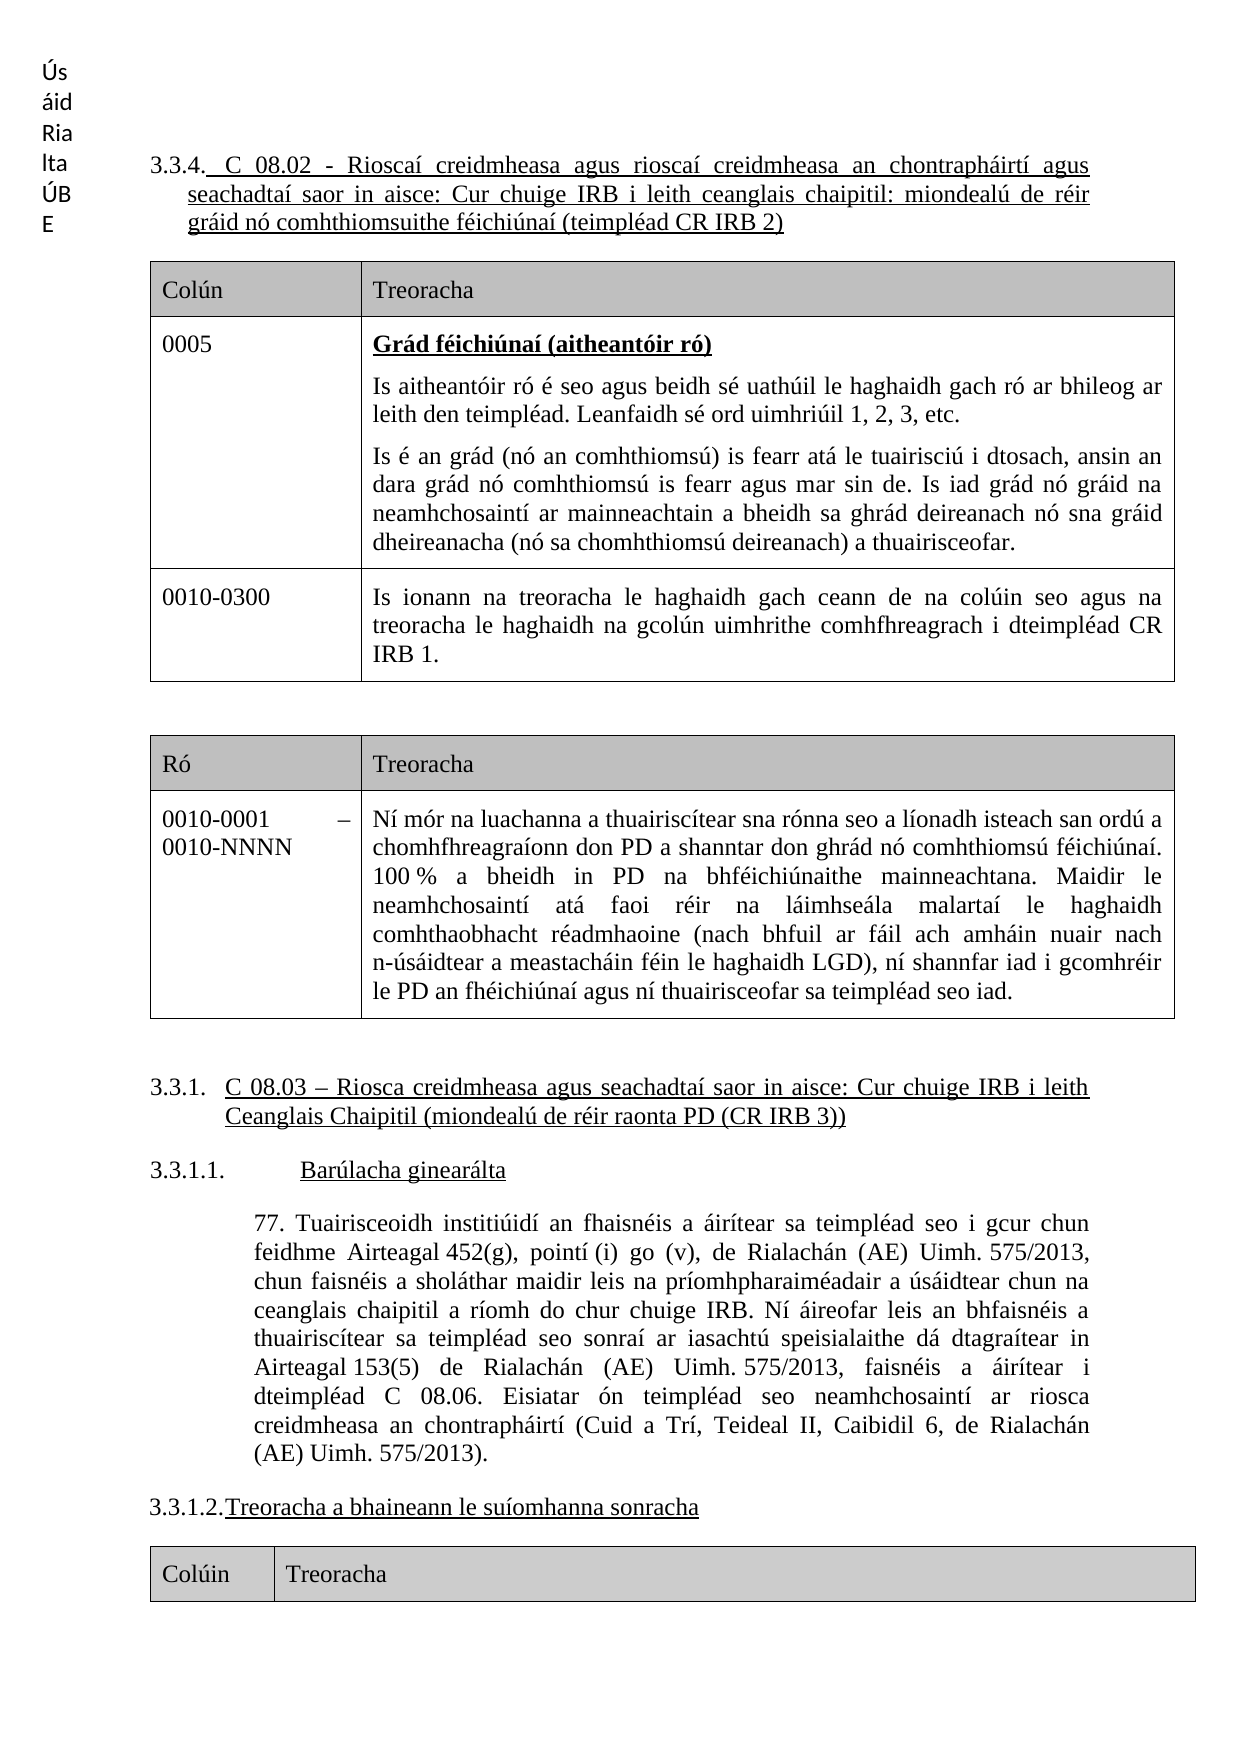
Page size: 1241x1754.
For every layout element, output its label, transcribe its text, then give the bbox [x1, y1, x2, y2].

list C 08.03 – Riosca creidmheasa agus seachadtaí saor in aisce: Cur chuige IRB i leith Ceanglais Chaipitil (miondealú de réir raonta PD (CR IRB 3)) [150, 1072, 1090, 1130]
table_header Colún [151, 262, 361, 316]
list Barúlacha ginearálta [150, 1155, 1090, 1183]
table_cell 0005 [151, 317, 361, 568]
table_header Treoracha [362, 736, 1174, 790]
table_header Ró [151, 736, 361, 790]
table_header Treoracha [362, 262, 1174, 316]
table_cell Ní mór na luachanna a thuairiscítear sna rónna seo a líonadh isteach san ordú a chomhfhreagraíonn don PD a shanntar don ghrád nó comhthiomsú féichiúnaí. 100 % a bheidh in PD na bhféichiúnaithe mainneachtana. Maidir le neamhchosaintí atá faoi réir na láimhseála malartaí le haghaidh comhthaobhacht réadmhaoine (nach bhfuil ar fáil ach amháin nuair nach n-úsáidtear a meastacháin féin le haghaidh LGD), ní shannfar iad i gcomhréir le PD an fhéichiúnaí agus ní thuairisceofar sa teimpléad seo iad. [362, 791, 1174, 1017]
table_header Treoracha [275, 1547, 1195, 1601]
table_header Colúin [151, 1547, 274, 1601]
table_cell 0010-0300 [151, 569, 361, 681]
list 3.3.4. C 08.02 - Rioscaí creidmheasa agus rioscaí creidmheasa an chontrapháirtí agus seachadtaí saor in aisce: Cur chuige IRB i leith ceanglais chaipitil: miondealú de réir gráid nó comhthiomsuithe féichiúnaí (teimpléad CR IRB 2) [150, 150, 1090, 236]
table_cell Is ionann na treoracha le haghaidh gach ceann de na colúin seo agus na treoracha le haghaidh na gcolún uimhrithe comhfhreagrach i dteimpléad CR IRB 1. [362, 569, 1174, 681]
table_cell 0010-0001 – 0010-NNNN [151, 791, 361, 1017]
list Treoracha a bhaineann le suíomhanna sonracha [149, 1492, 1090, 1521]
table_cell Grád féichiúnaí (aitheantóir ró) Is aitheantóir ró é seo agus beidh sé uathúil le haghaidh gach ró ar bhileog ar leith den teimpléad. Leanfaidh sé ord uimhriúil 1, 2, 3, etc. Is é an grád (nó an comhthiomsú) is fearr atá le tuairisciú i dtosach, ansin an dara grád nó comhthiomsú is fearr agus mar sin de. Is iad grád nó gráid na neamhchosaintí ar mainneachtain a bheidh sa ghrád deireanach nó sna gráid dheireanacha (nó sa chomhthiomsú deireanach) a thuairisceofar. [362, 317, 1174, 568]
